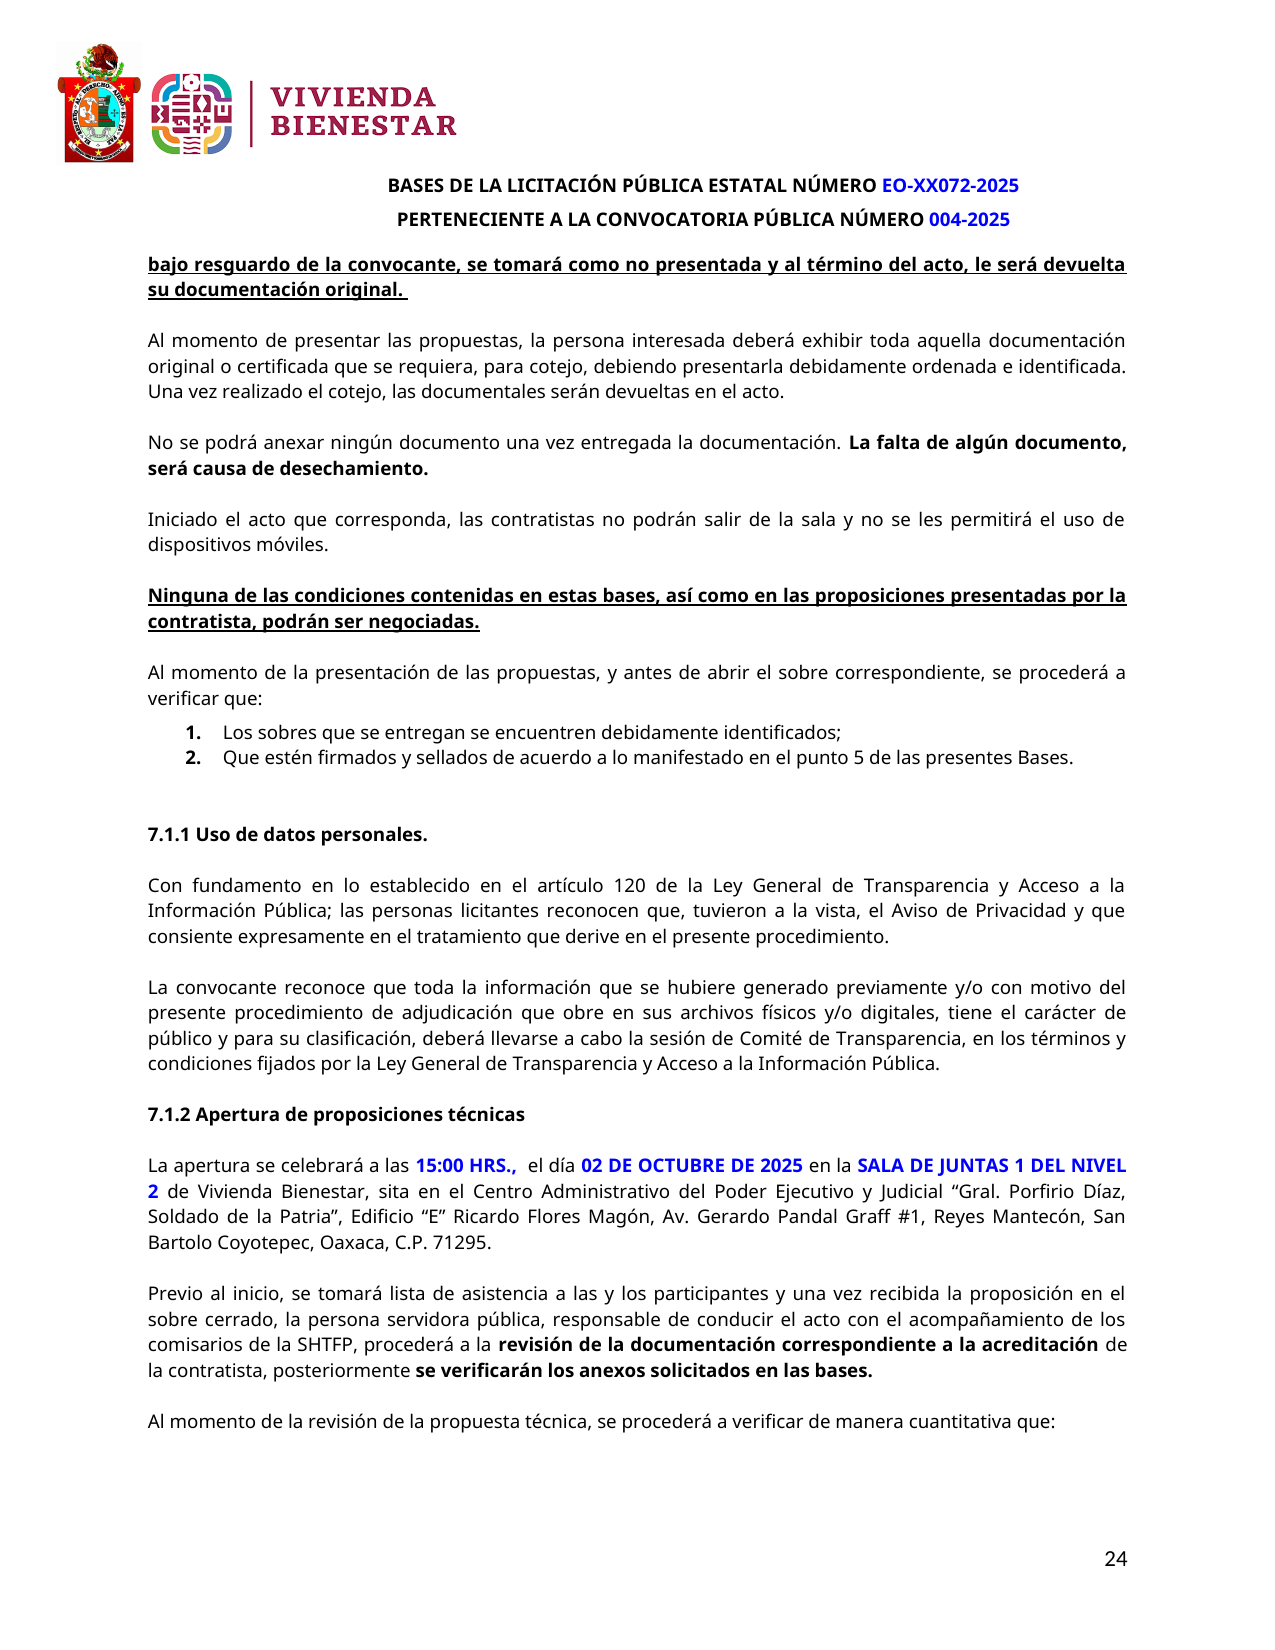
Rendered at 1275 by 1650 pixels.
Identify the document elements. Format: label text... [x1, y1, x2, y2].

text Con fundamento en lo establecido en el artículo 120 de la Ley General de Transparencia y Acceso a la Información Pública; las personas licitantes reconocen que, tuvieron a la vista, el Aviso de Privacidad y que consiente expresamente en el tratamiento que derive en el presente procedimiento. [148, 872, 1127, 949]
text No se podrá anexar ningún documento una vez entregada la documentación. La falta de algún documento, será causa de desechamiento. [148, 430, 1127, 481]
picture [55, 42, 143, 165]
text Ninguna de las condiciones contenidas en estas bases, así como en las proposiciones presentadas por la contratista, podrán ser negociadas. [148, 583, 1127, 604]
text Ninguna de las condiciones contenidas en estas bases, así como en las proposiciones presentadas por la contratista, podrán ser negociadas. [148, 606, 1127, 634]
list Que estén firmados y sellados de acuerdo a lo manifestado en el punto 5 de las presentes Bases. [185, 744, 1127, 770]
text 7.1.2 Apertura de proposiciones técnicas [148, 1102, 1127, 1127]
picture [147, 66, 473, 163]
text Al momento de la presentación de las propuestas, y antes de abrir el sobre correspondiente, se procederá a verificar que: [148, 659, 1127, 710]
text Iniciado el acto que corresponda, las contratistas no podrán salir de la sala y no se les permitirá el uso de dispositivos móviles. [148, 506, 1127, 557]
list Los sobres que se entregan se encuentren debidamente identificados; [185, 719, 1127, 744]
text 7.1.1 Uso de datos personales. [148, 821, 1127, 847]
text Previo al inicio, se tomará lista de asistencia a las y los participantes y una vez recibida la proposición en el sobre cerrado, la persona servidora pública, responsable de conducir el acto con el acompañamiento de los comisarios de la SHTFP, procederá a la revisión de la documentación correspondiente a la acreditación de la contratista, posteriormente se verificarán los anexos solicitados en las bases. [148, 1280, 1127, 1382]
text Al momento de presentar las propuestas, la persona interesada deberá exhibir toda aquella documentación original o certificada que se requiera, para cotejo, debiendo presentarla debidamente ordenada e identificada. Una vez realizado el cotejo, las documentales serán devueltas en el acto. [148, 328, 1127, 404]
text La convocante reconoce que toda la información que se hubiere generado previamente y/o con motivo del presente procedimiento de adjudicación que obre en sus archivos físicos y/o digitales, tiene el carácter de público y para su clasificación, deberá llevarse a cabo la sesión de Comité de Transparencia, en los términos y condiciones fijados por la Ley General de Transparencia y Acceso a la Información Pública. [148, 974, 1127, 1076]
text Al momento de la revisión de la propuesta técnica, se procederá a verificar de manera cuantitativa que: [148, 1408, 1127, 1433]
text La apertura se celebrará a las 15:00 HRS., el día 02 DE OCTUBRE DE 2025 en la SALA DE JUNTAS 1 DEL NIVEL 2 de Vivienda Bienestar, sita en el Centro Administrativo del Poder Ejecutivo y Judicial “Gral. Porfirio Díaz, Soldado de la Patria”, Edificio “E” Ricardo Flores Magón, Av. Gerardo Pandal Graff #1, Reyes Mantecón, San Bartolo Coyotepec, Oaxaca, C.P. 71295. [148, 1153, 1127, 1255]
